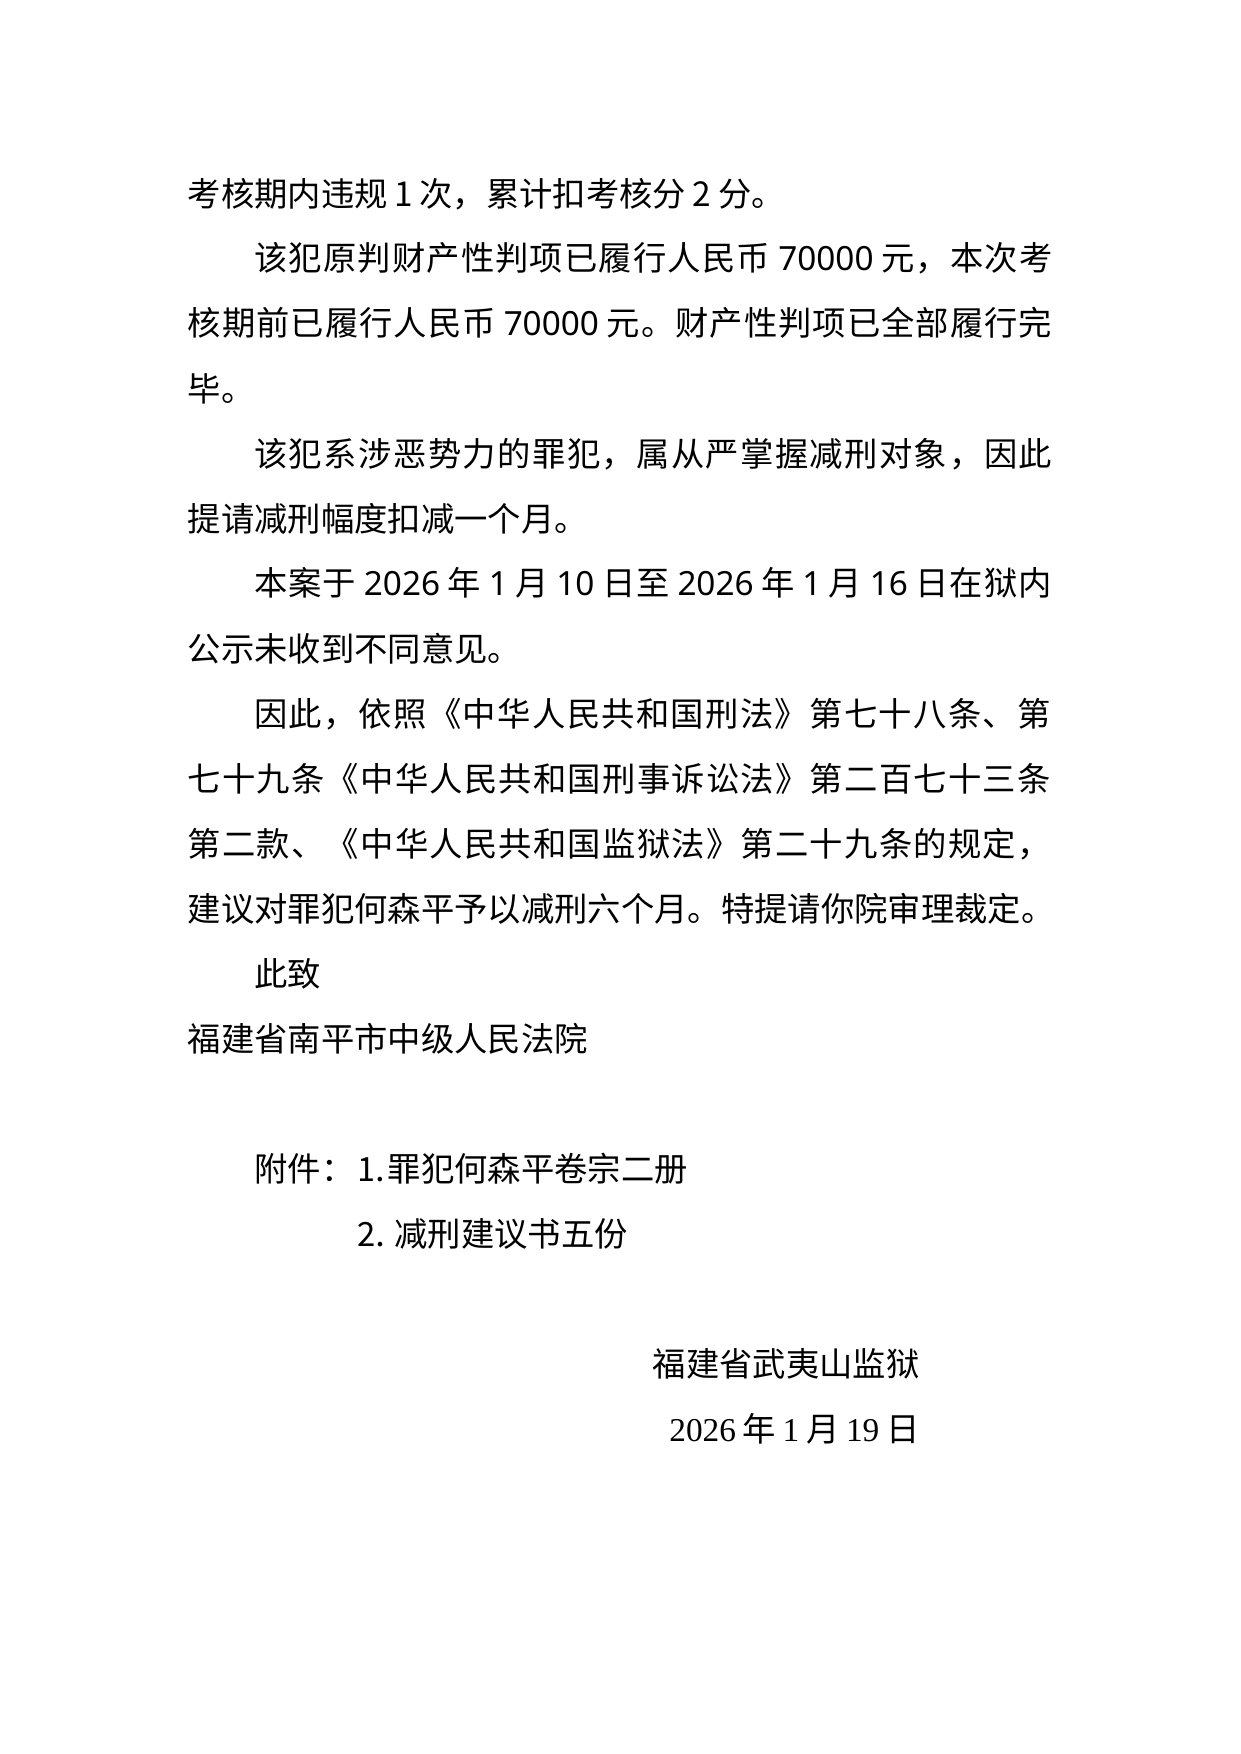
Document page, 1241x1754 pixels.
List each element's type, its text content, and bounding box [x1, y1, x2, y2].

text ⒉减刑建议书五份 [254, 1199, 1057, 1264]
text 福建省南平市中级人民法院 [187, 1004, 1057, 1069]
text 附件：⒈罪犯何森平卷宗二册 [254, 1134, 1052, 1199]
text 2026年1月19日 [187, 1394, 919, 1459]
text 因此，依照《中华人民共和国刑法》第七十八条、第七十九条《中华人民共和国刑事诉讼法》第二百七十三条第二款、《中华人民共和国监狱法》第二十九条的规定，建议对罪犯何森平予以减刑六个月。特提请你院审理裁定。 [187, 679, 1052, 939]
text 本案于2026年1月10日至2026年1月16日在狱内公示未收到不同意见。 [187, 549, 1052, 679]
text 此致 [187, 939, 1057, 1004]
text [187, 159, 1052, 224]
text 福建省武夷山监狱 [187, 1329, 919, 1394]
text 该犯原判财产性判项已履行人民币70000元，本次考核期前已履行人民币70000元。财产性判项已全部履行完毕。 [187, 224, 1052, 419]
text 该犯系涉恶势力的罪犯，属从严掌握减刑对象，因此提请减刑幅度扣减一个月。 [187, 419, 1052, 549]
